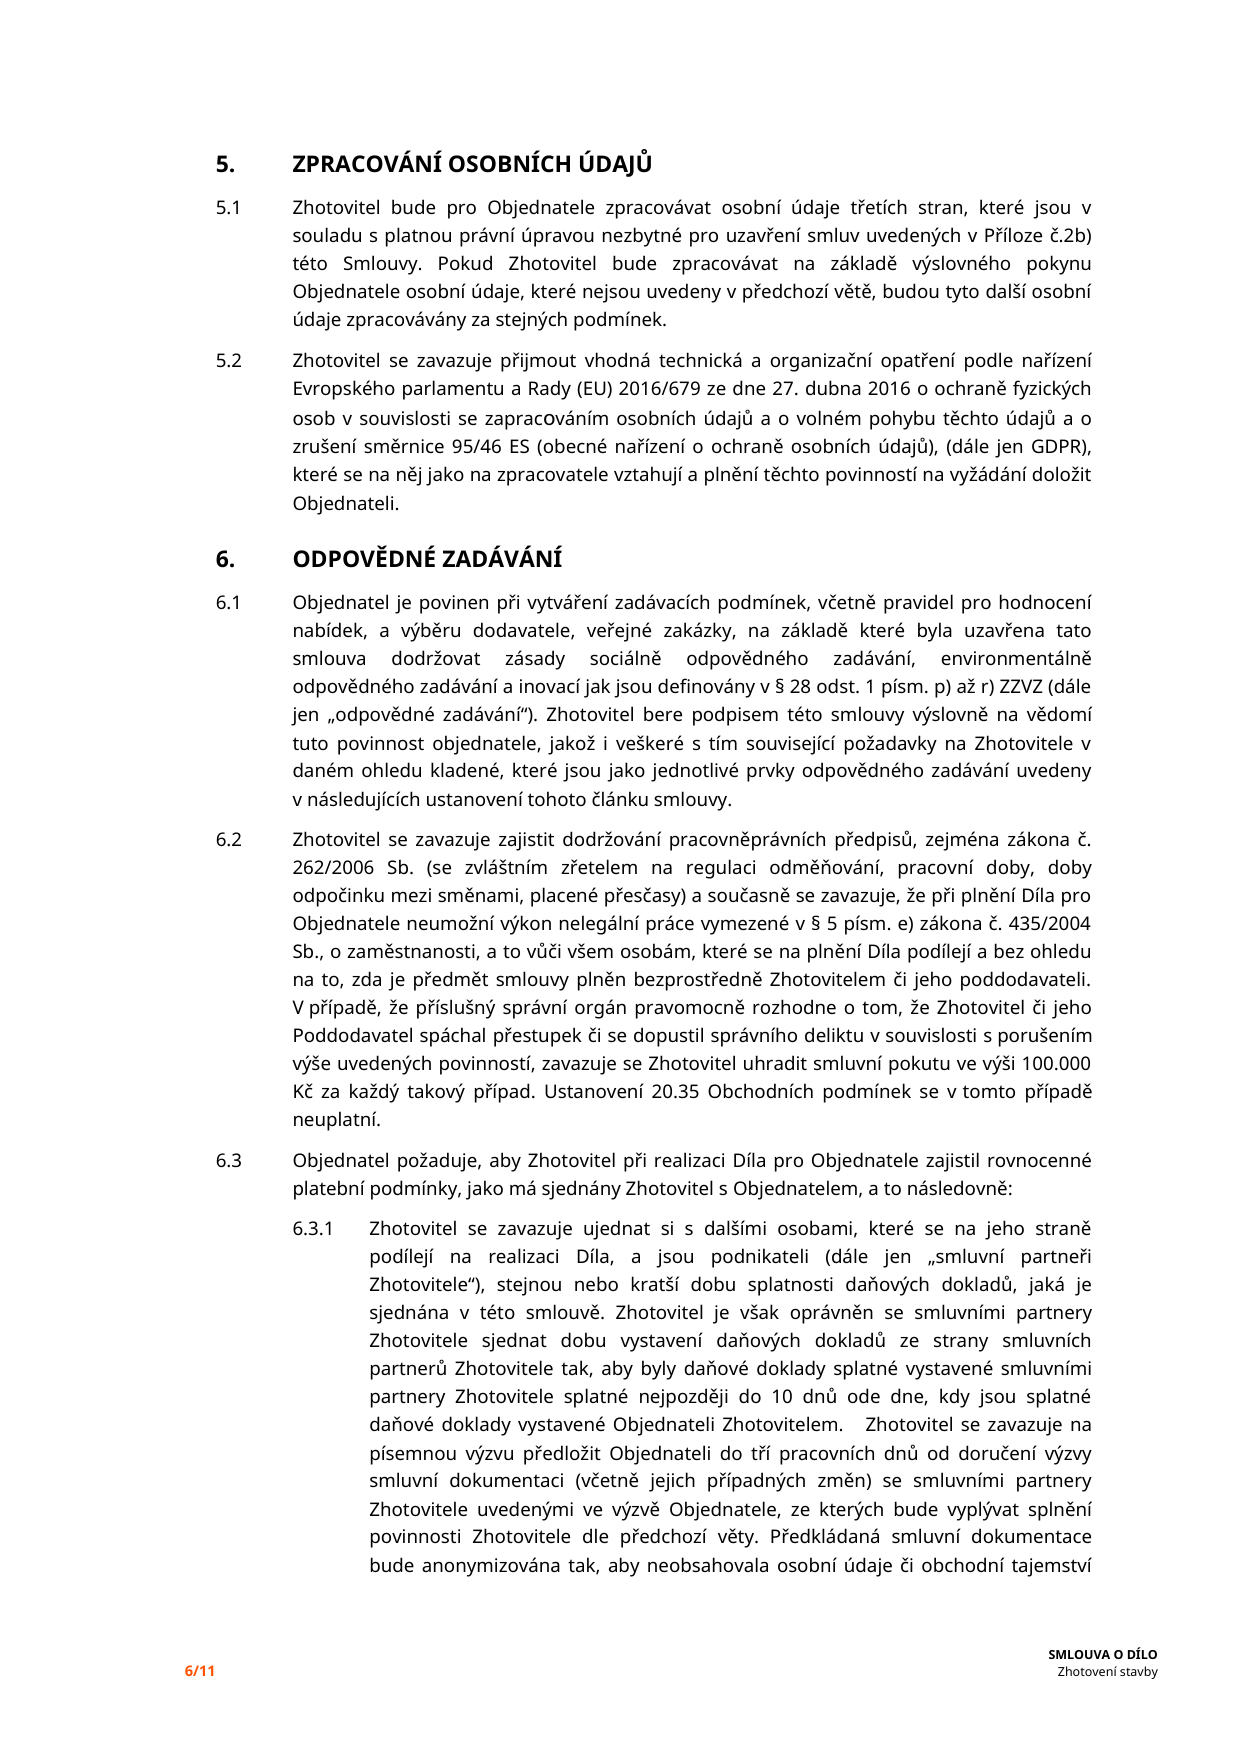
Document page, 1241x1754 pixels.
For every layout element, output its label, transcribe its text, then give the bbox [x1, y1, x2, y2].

text Zhotovitel bude pro Objednatele zpracovávat osobní údaje třetích stran, které jsou v souladu s platnou právní úpravou nezbytné pro uzavření smluv uvedených v Příloze č.2b) této Smlouvy. Pokud Zhotovitel bude zpracovávat na základě výslovného pokynu Objednatele osobní údaje, které nejsou uvedeny v předchozí větě, budou tyto další osobní údaje zpracovávány za stejných podmínek. [216, 194, 1093, 332]
text ODPOVĚDNÉ ZADÁVÁNÍ [216, 543, 1093, 574]
text Objednatel je povinen při vytváření zadávacích podmínek, včetně pravidel pro hodnocení nabídek, a výběru dodavatele, veřejné zakázky, na základě které byla uzavřena tato smlouva dodržovat zásady sociálně odpovědného zadávání, environmentálně odpovědného zadávání a inovací jak jsou definovány v § 28 odst. 1 písm. p) až r) ZZVZ (dále jen „odpovědné zadávání“). Zhotovitel bere podpisem této smlouvy výslovně na vědomí tuto povinnost objednatele, jakož i veškeré s tím související požadavky na Zhotovitele v daném ohledu kladené, které jsou jako jednotlivé prvky odpovědného zadávání uvedeny v následujících ustanovení tohoto článku smlouvy. [216, 590, 1093, 811]
text Zhotovitel se zavazuje přijmout vhodná technická a organizační opatření podle nařízení Evropského parlamentu a Rady (EU) 2016/679 ze dne 27. dubna 2016 o ochraně fyzických osob v souvislosti se zapracováním osobních údajů a o volném pohybu těchto údajů a o zrušení směrnice 95/46 ES (obecné nařízení o ochraně osobních údajů), (dále jen GDPR), které se na něj jako na zpracovatele vztahují a plnění těchto povinností na vyžádání doložit Objednateli. [216, 347, 1093, 515]
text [292, 1216, 1093, 1577]
text Objednatel požaduje, aby Zhotovitel při realizaci Díla pro Objednatele zajistil rovnocenné platební podmínky, jako má sjednány Zhotovitel s Objednatelem, a to následovně: [216, 1147, 1093, 1201]
text Zhotovitel se zavazuje zajistit dodržování pracovněprávních předpisů, zejména zákona č. 262/2006 Sb. (se zvláštním zřetelem na regulaci odměňování, pracovní doby, doby odpočinku mezi směnami, placené přesčasy) a současně se zavazuje, že při plnění Díla pro Objednatele neumožní výkon nelegální práce vymezené v § 5 písm. e) zákona č. 435/2004 Sb., o zaměstnanosti, a to vůči všem osobám, které se na plnění Díla podílejí a bez ohledu na to, zda je předmět smlouvy plněn bezprostředně Zhotovitelem či jeho poddodavateli. V případě, že příslušný správní orgán pravomocně rozhodne o tom, že Zhotovitel či jeho Poddodavatel spáchal přestupek či se dopustil správního deliktu v souvislosti s porušením výše uvedených povinností, zavazuje se Zhotovitel uhradit smluvní pokutu ve výši 100.000 Kč za každý takový případ. Ustanovení 20.35 Obchodních podmínek se v tomto případě neuplatní. [216, 826, 1093, 1132]
text ZPRACOVÁNÍ OSOBNÍCH ÚDAJŮ [216, 147, 1093, 179]
